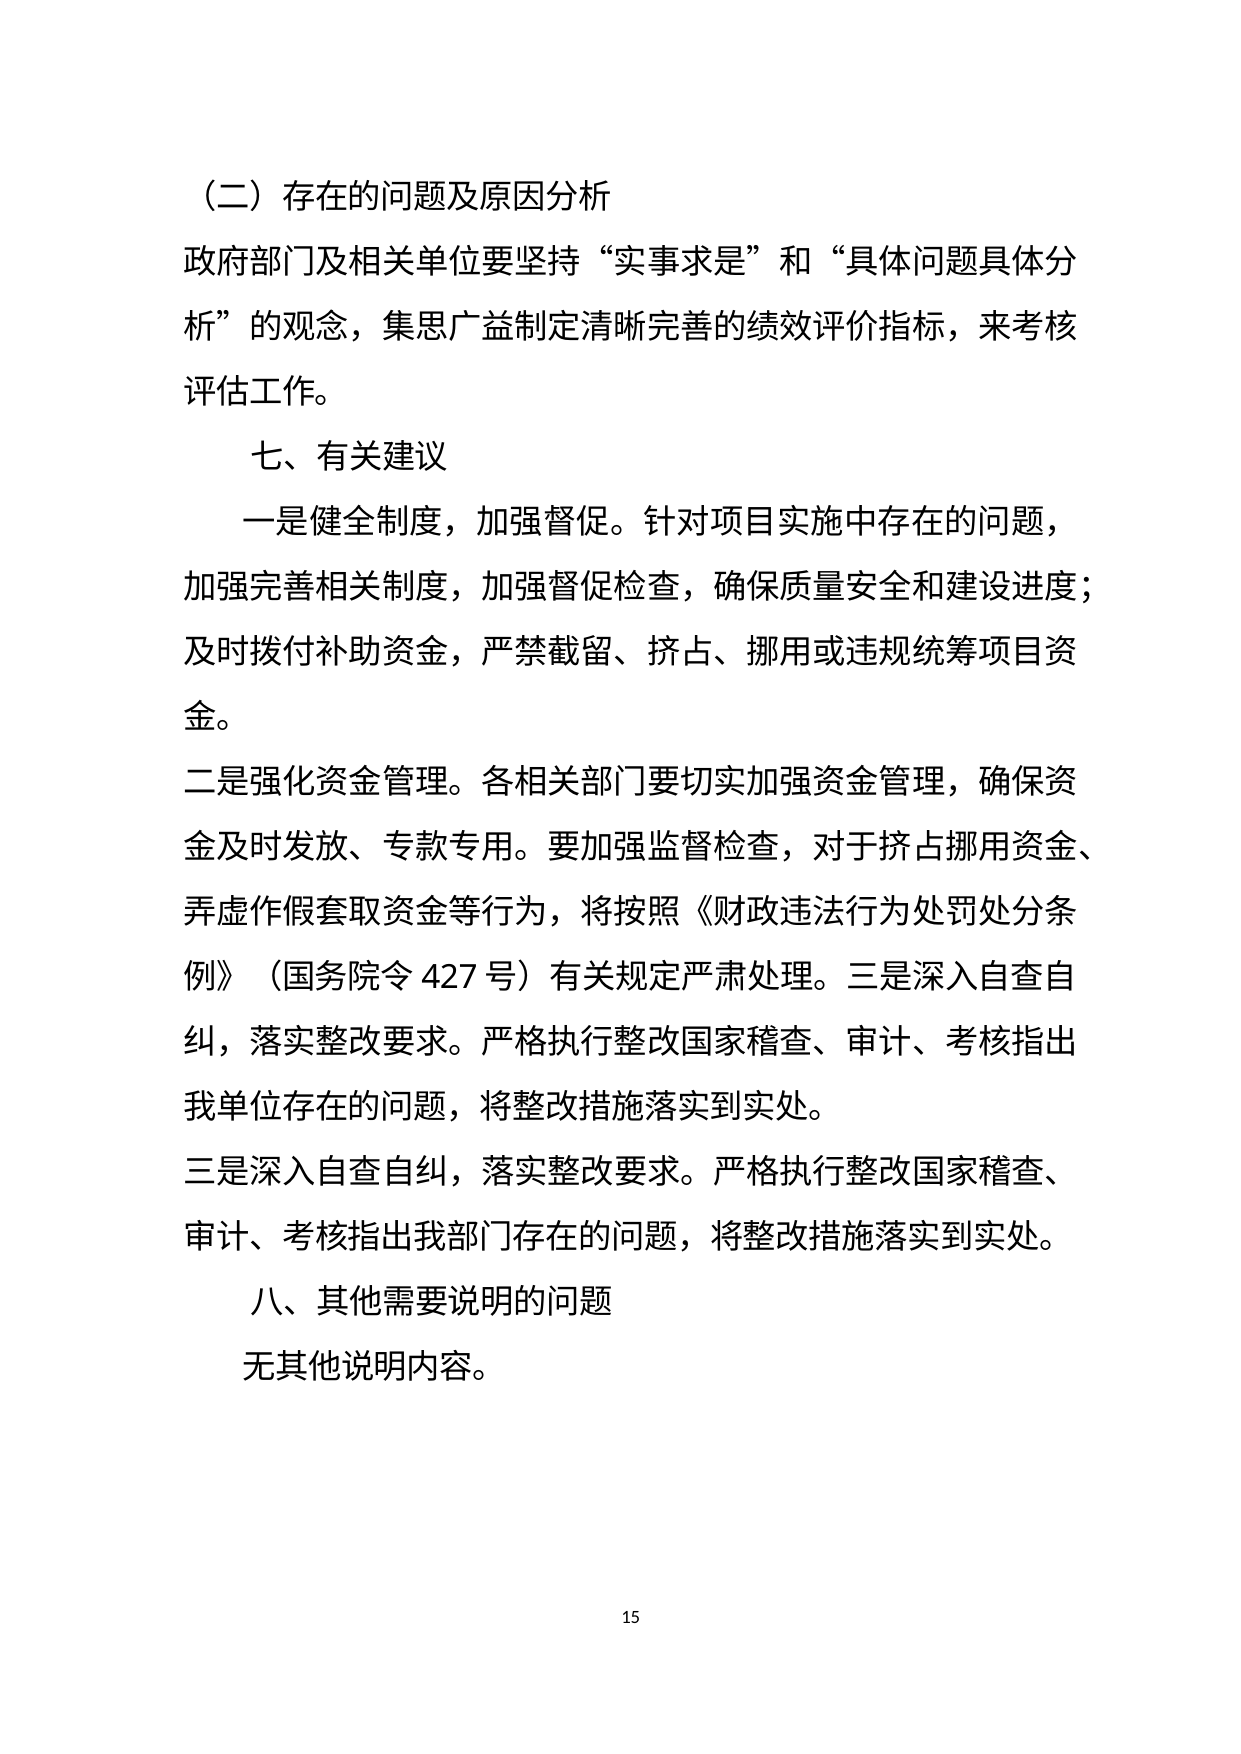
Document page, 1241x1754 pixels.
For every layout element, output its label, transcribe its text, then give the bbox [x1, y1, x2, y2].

text 无其他说明内容。 [183, 1332, 1078, 1397]
text 八、其他需要说明的问题 [183, 1267, 1078, 1332]
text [183, 162, 1078, 422]
text 七、有关建议 [183, 422, 1078, 487]
text 一是健全制度，加强督促。针对项目实施中存在的问题，加强完善相关制度，加强督促检查，确保质量安全和建设进度；及时拨付补助资金，严禁截留、挤占、挪用或违规统筹项目资金。 二是强化资金管理。各相关部门要切实加强资金管理，确保资金及时发放、专款专用。要加强监督检查，对于挤占挪用资金、弄虚作假套取资金等行为，将按照《财政违法行为处罚处分条例》（国务院令427号）有关规定严肃处理。三是深入自查自纠，落实整改要求。严格执行整改国家稽查、审计、考核指出我单位存在的问题，将整改措施落实到实处。 三是深入自查自纠，落实整改要求。严格执行整改国家稽查、审计、考核指出我部门存在的问题，将整改措施落实到实处。 [183, 487, 1078, 1267]
